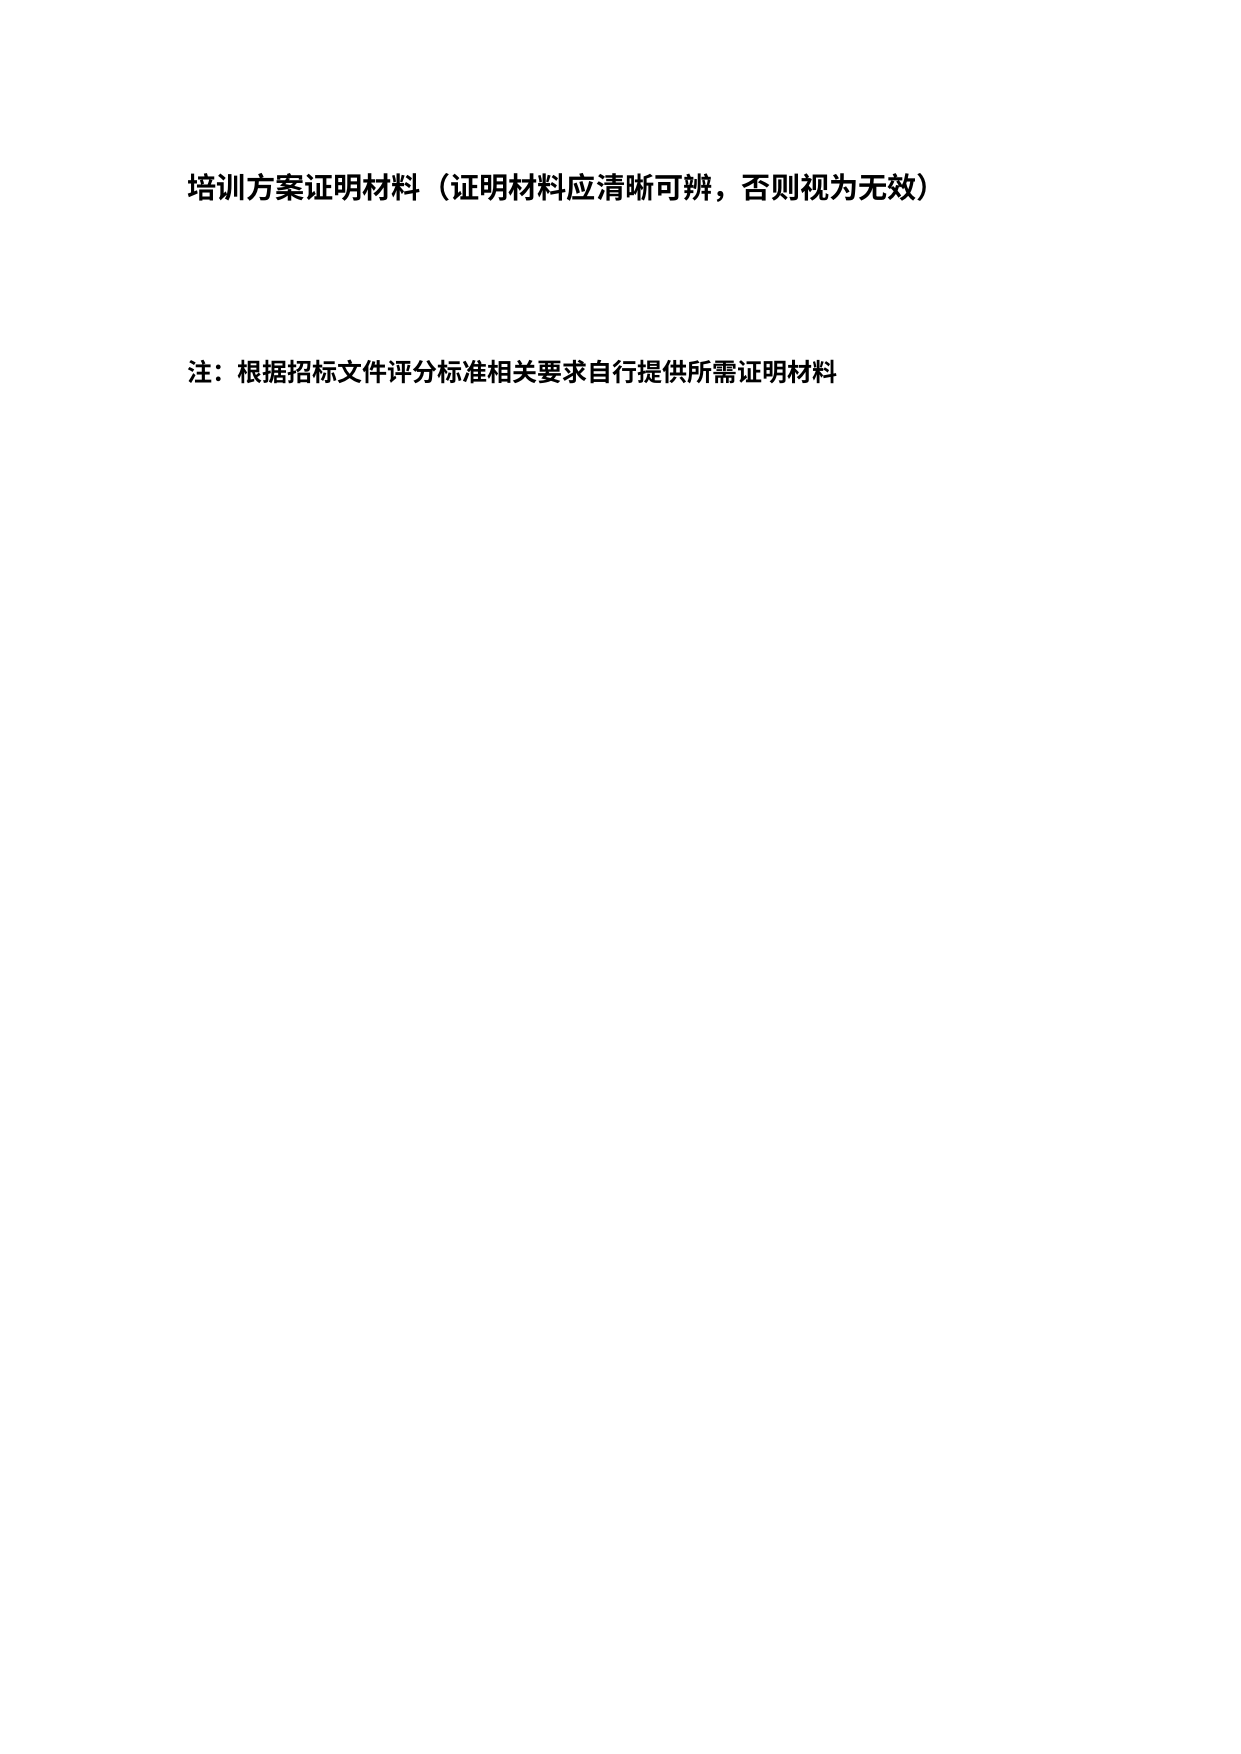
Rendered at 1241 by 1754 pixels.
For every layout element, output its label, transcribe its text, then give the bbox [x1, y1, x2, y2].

text 培训方案证明材料（证明材料应清晰可辨，否则视为无效） [187, 162, 1053, 208]
text 注：根据招标文件评分标准相关要求自行提供所需证明材料 [187, 338, 1053, 403]
